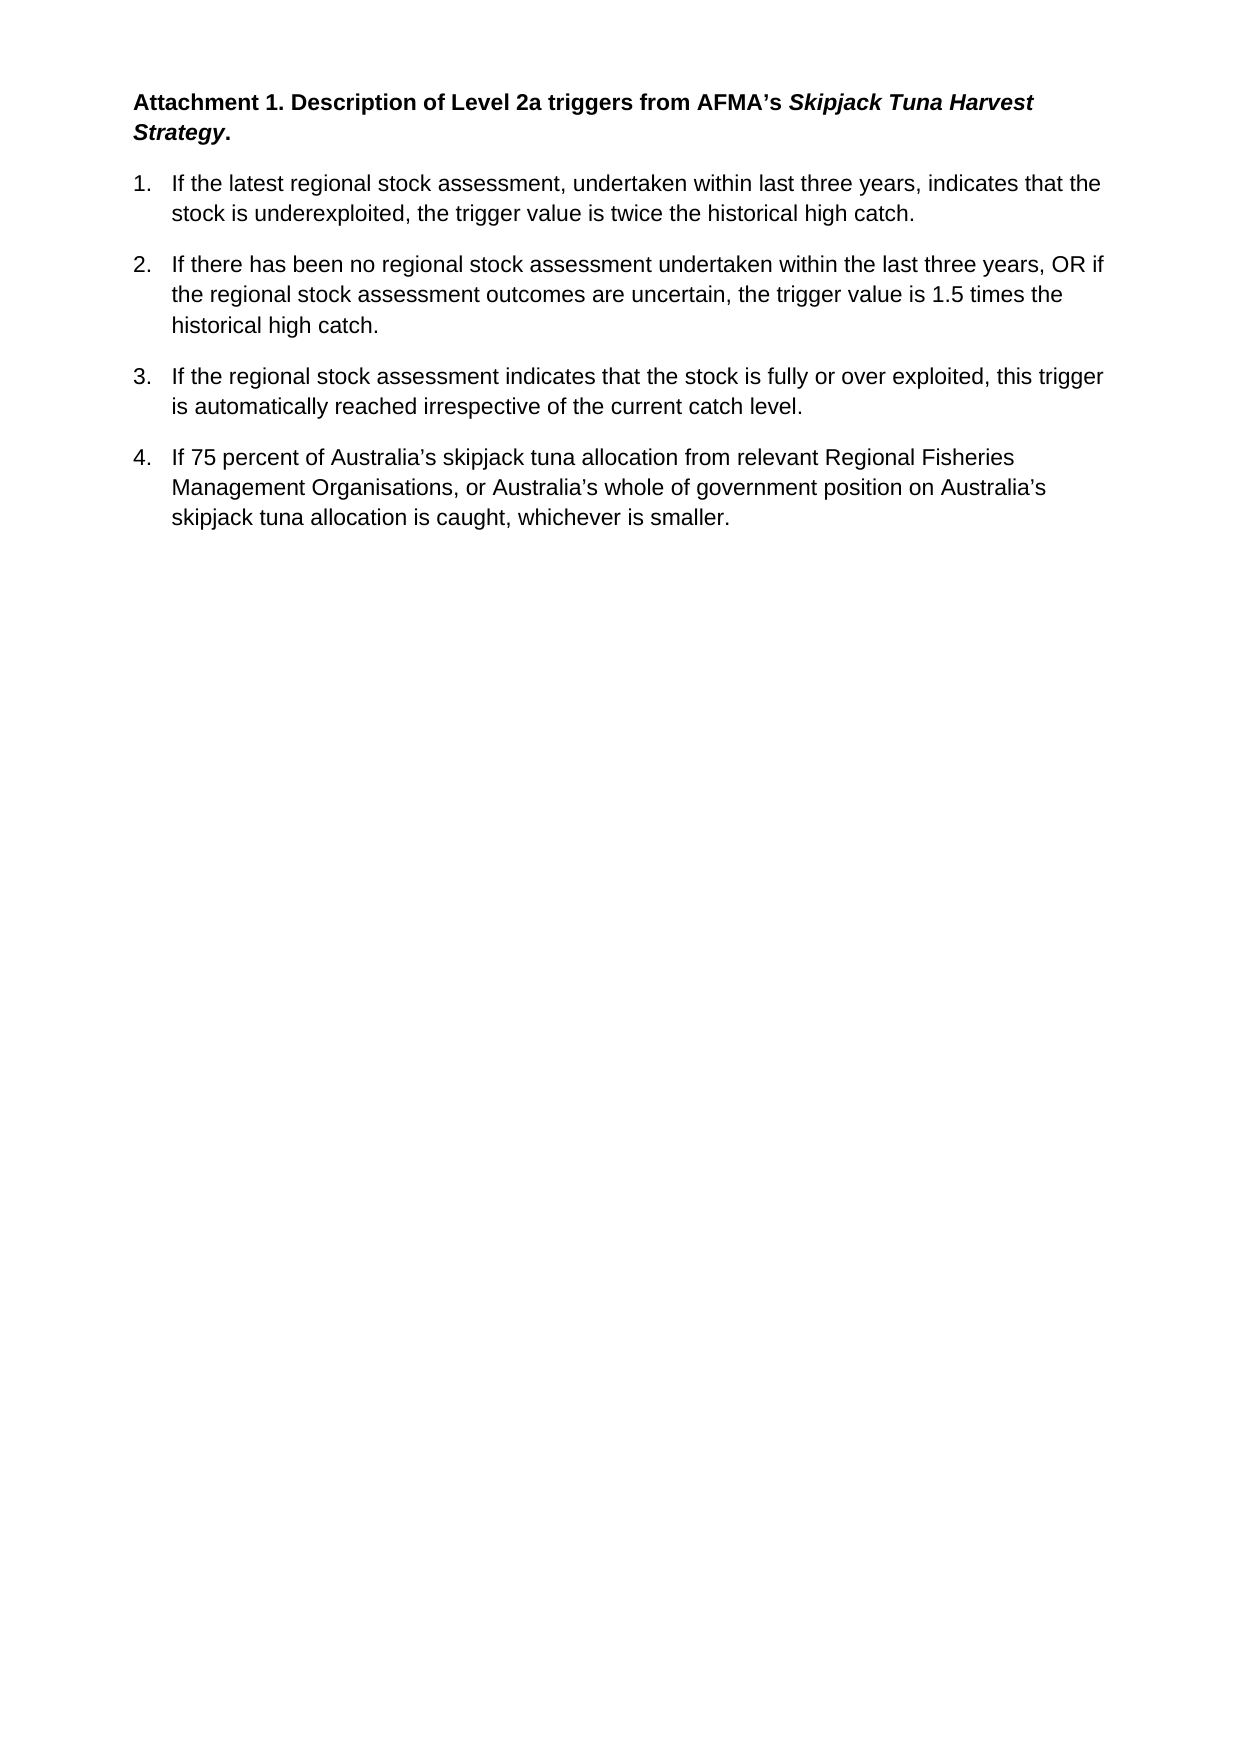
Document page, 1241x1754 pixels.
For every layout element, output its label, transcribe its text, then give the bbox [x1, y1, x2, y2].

list If the latest regional stock assessment, undertaken within last three years, indicates that the stock is underexploited, the trigger value is twice the historical high catch. [133, 170, 1107, 226]
text Attachment 1. Description of Level 2a triggers from AFMA’s Skipjack Tuna Harvest Strategy. [133, 89, 1107, 145]
list If the regional stock assessment indicates that the stock is fully or over exploited, this trigger is automatically reached irrespective of the current catch level. [133, 363, 1107, 419]
list If there has been no regional stock assessment undertaken within the last three years, OR if the regional stock assessment outcomes are uncertain, the trigger value is 1.5 times the historical high catch. [133, 251, 1107, 338]
list If 75 percent of Australia’s skipjack tuna allocation from relevant Regional Fisheries Management Organisations, or Australia’s whole of government position on Australia’s skipjack tuna allocation is caught, whichever is smaller. [133, 444, 1107, 531]
